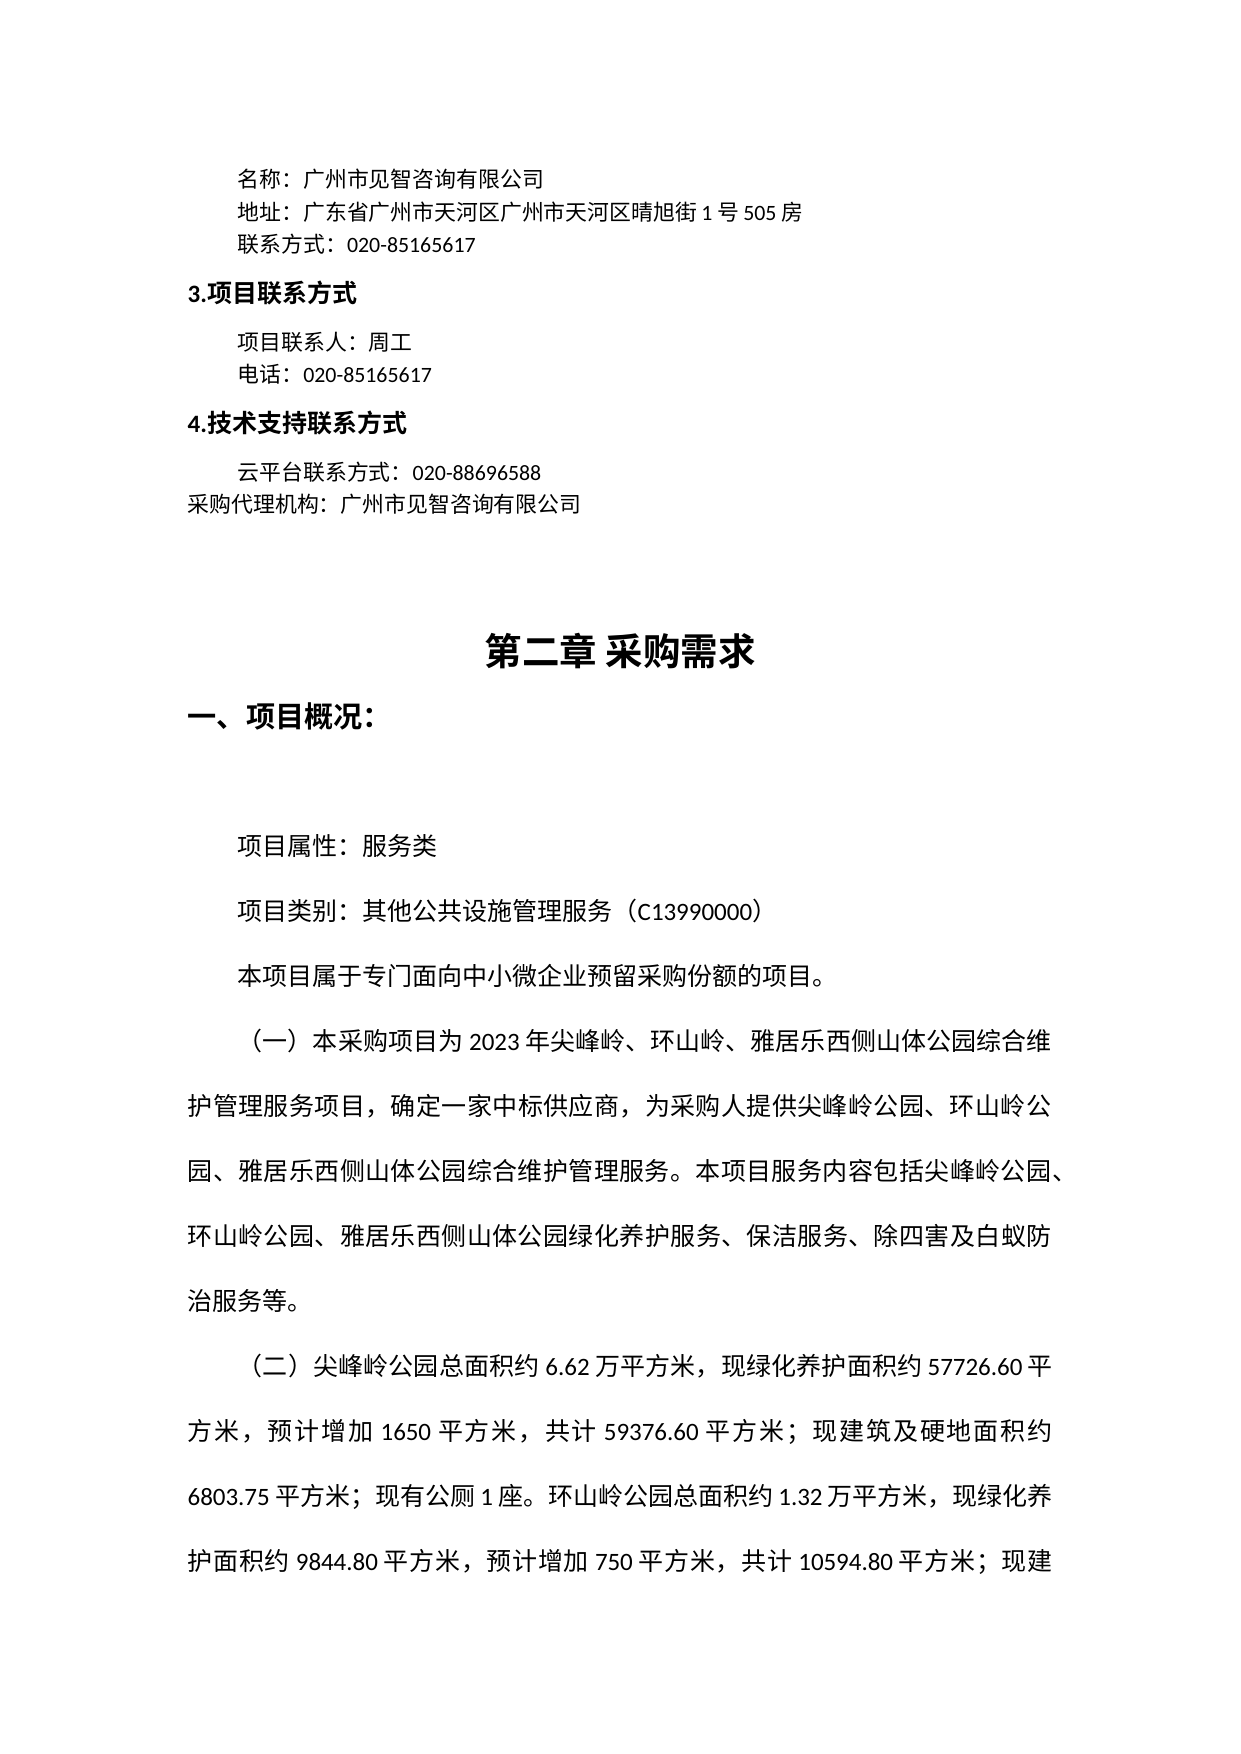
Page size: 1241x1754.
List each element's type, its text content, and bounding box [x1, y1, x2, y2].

text （一）本采购项目为2023年尖峰岭、环山岭、雅居乐西侧山体公园综合维护管理服务项目，确定一家中标供应商，为采购人提供尖峰岭公园、环山岭公园、雅居乐西侧山体公园综合维护管理服务。本项目服务内容包括尖峰岭公园、环山岭公园、雅居乐西侧山体公园绿化养护服务、保洁服务、除四害及白蚁防治服务等。 [187, 1007, 1053, 1332]
text 项目属性：服务类 [187, 812, 1053, 877]
text 第二章 采购需求 [187, 617, 1053, 682]
text 云平台联系方式：020-88696588 [187, 454, 1053, 487]
text 一、项目概况： [187, 682, 1053, 747]
text 电话：020-85165617 [187, 357, 1053, 389]
text 地址：广东省广州市天河区广州市天河区晴旭街1号505房 [187, 194, 1053, 227]
text 项目联系人：周工 [187, 324, 1053, 357]
text 3.项目联系方式 [187, 259, 1053, 324]
text 本项目属于专门面向中小微企业预留采购份额的项目。 [187, 942, 1053, 1007]
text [187, 1332, 1053, 1592]
text 4.技术支持联系方式 [187, 389, 1053, 454]
text 项目类别：其他公共设施管理服务（C13990000） [187, 877, 1053, 942]
text 联系方式：020-85165617 [187, 227, 1053, 259]
text 采购代理机构：广州市见智咨询有限公司 [187, 487, 1053, 519]
text 名称：广州市见智咨询有限公司 [187, 162, 1053, 194]
